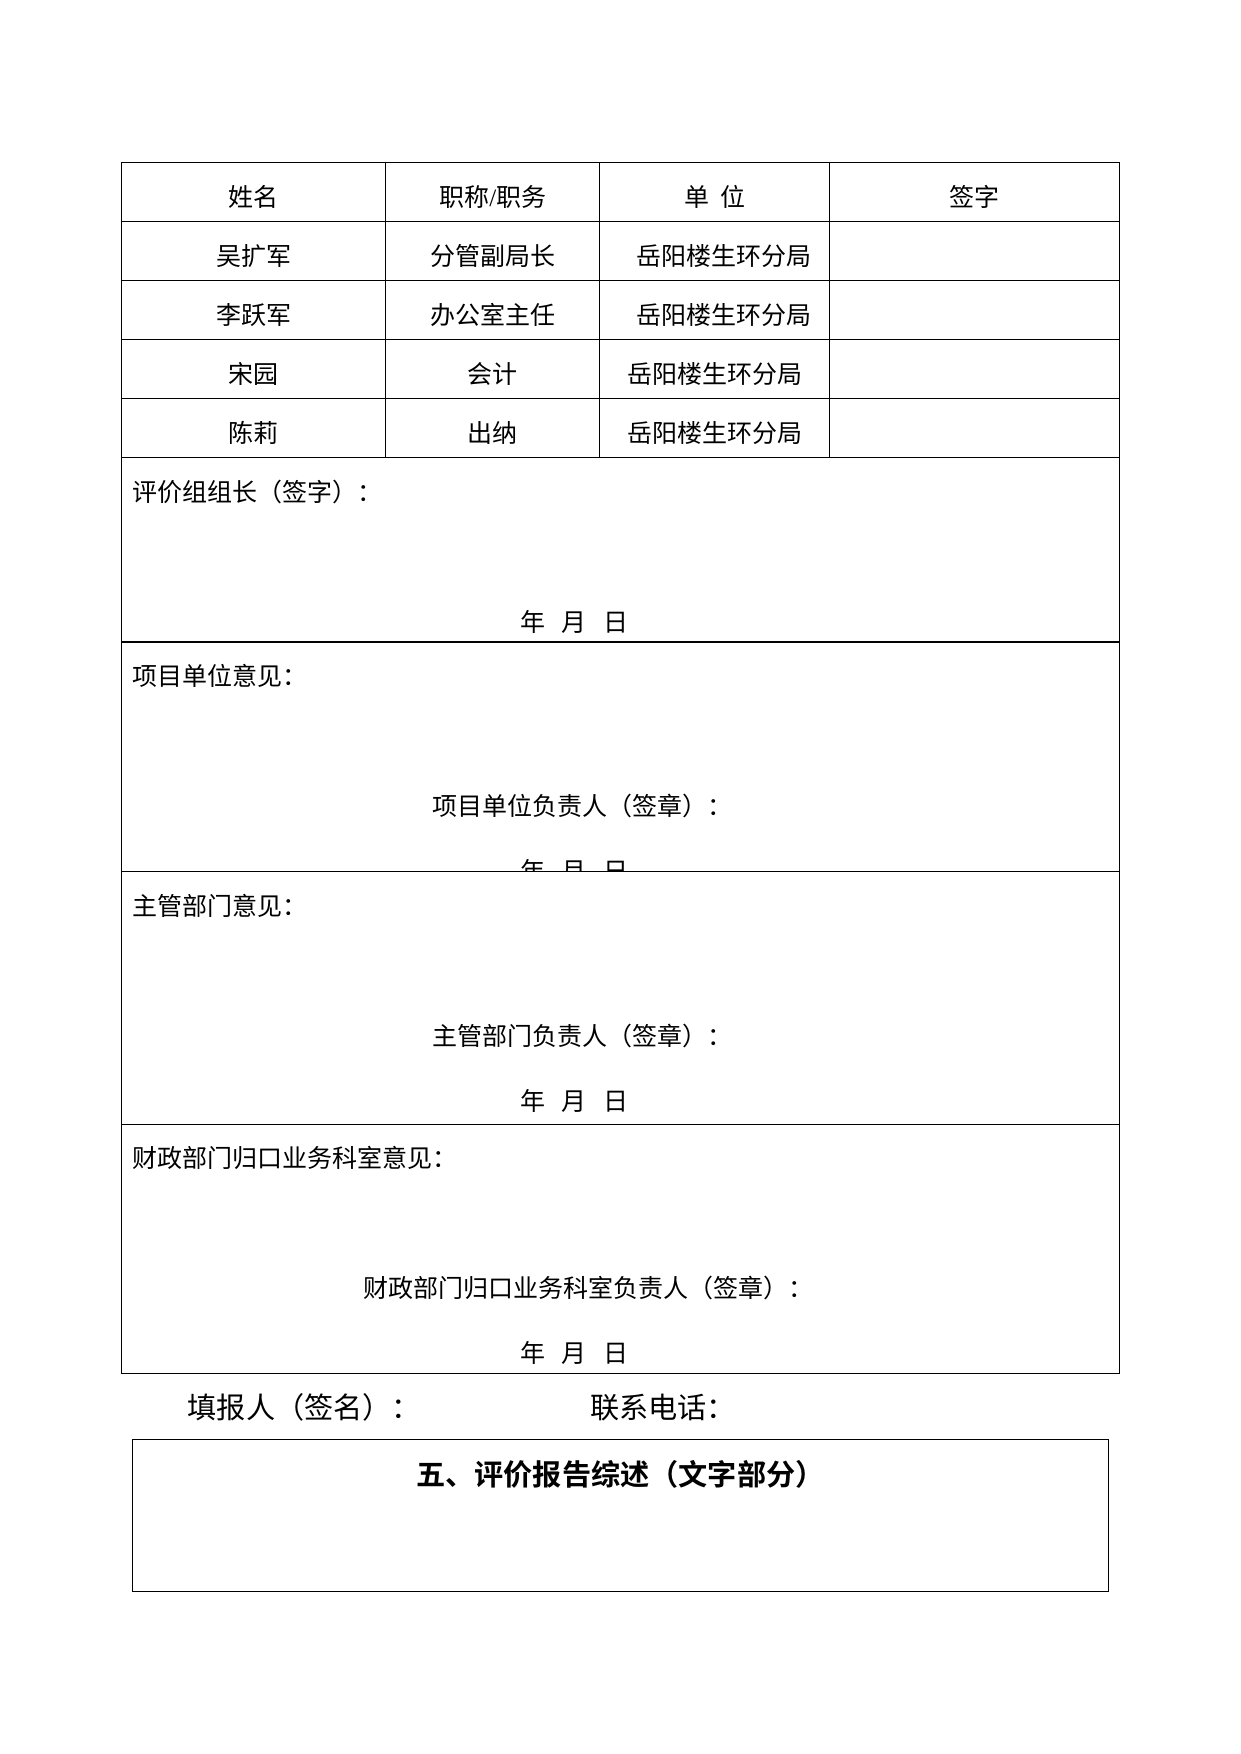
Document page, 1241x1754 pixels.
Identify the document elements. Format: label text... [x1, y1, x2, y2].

table_cell 签字 [830, 163, 1119, 221]
table_cell 分管副局长 [386, 222, 599, 280]
table_cell 单 位 [600, 163, 829, 221]
table_cell 岳阳楼生环分局 [600, 340, 829, 398]
table_cell 评价组组长（签字）： 年 月 日 [122, 458, 1119, 641]
table_cell 办公室主任 [386, 281, 599, 339]
table_cell 财政部门归口业务科室意见： 财政部门归口业务科室负责人（签章）： 年 月 日 [122, 1125, 1119, 1373]
table_cell 项目单位意见： 项目单位负责人（签章）： 年 月 日 [122, 643, 1119, 871]
table_cell 宋园 [122, 340, 385, 398]
table_cell 姓名 [122, 163, 385, 221]
table_cell [830, 222, 1119, 280]
table_cell 吴扩军 [122, 222, 385, 280]
table_cell 岳阳楼生环分局 [600, 281, 829, 339]
table_cell 会计 [386, 340, 599, 398]
table_cell [830, 281, 1119, 339]
table_cell [830, 340, 1119, 398]
table_cell 陈莉 [122, 399, 385, 457]
table_cell [830, 399, 1119, 457]
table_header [133, 1440, 1108, 1591]
table_cell 李跃军 [122, 281, 385, 339]
table_cell 主管部门意见： 主管部门负责人（签章）： 年 月 日 [122, 872, 1119, 1123]
text 填报人（签名）： 联系电话： [187, 1374, 1053, 1439]
table_cell 出纳 [386, 399, 599, 457]
table_cell 岳阳楼生环分局 [600, 222, 829, 280]
table_cell 职称/职务 [386, 163, 599, 221]
table_cell 岳阳楼生环分局 [600, 399, 829, 457]
